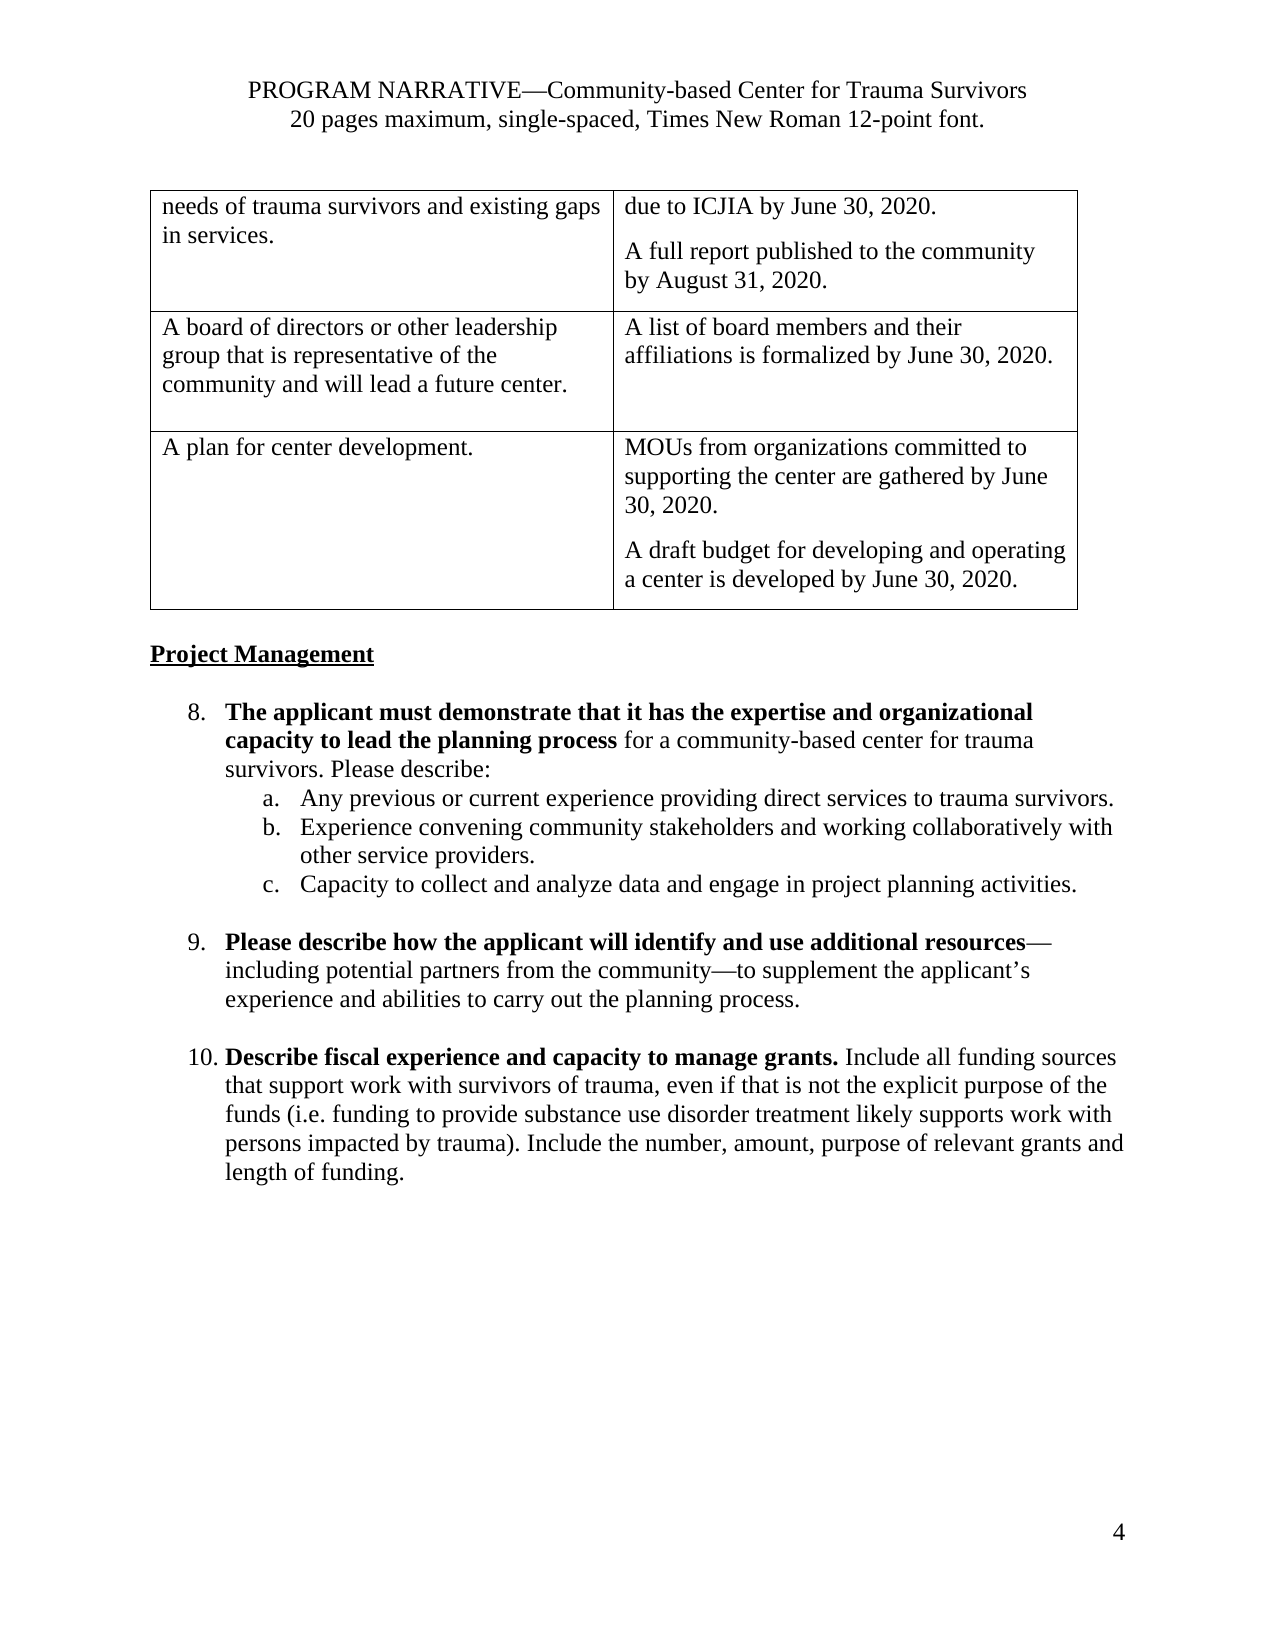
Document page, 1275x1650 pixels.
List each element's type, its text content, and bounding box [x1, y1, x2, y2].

table_cell MOUs from organizations committed to supporting the center are gathered by June 30, 2020. A draft budget for developing and operating a center is developed by June 30, 2020. [614, 432, 1077, 609]
list Please describe how the applicant will identify and use additional resources—including potential partners from the community—to supplement the applicant’s experience and abilities to carry out the planning process. [187, 927, 1125, 1013]
list Any previous or current experience providing direct services to trauma survivors. [262, 783, 1125, 812]
table_cell A plan for center development. [151, 432, 613, 609]
table_cell A board of directors or other leadership group that is representative of the community and will lead a future center. [151, 312, 613, 431]
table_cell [151, 191, 613, 311]
list Capacity to collect and analyze data and engage in project planning activities. [262, 869, 1125, 927]
table_cell A list of board members and their affiliations is formalized by June 30, 2020. [614, 312, 1077, 431]
text Project Management [150, 639, 1125, 668]
list The applicant must demonstrate that it has the expertise and organizational capacity to lead the planning process for a community-based center for trauma survivors. Please describe: [187, 697, 1125, 783]
list Describe fiscal experience and capacity to manage grants. Include all funding sources that support work with survivors of trauma, even if that is not the explicit purpose of the funds (i.e. funding to provide substance use disorder treatment likely supports work with persons impacted by trauma). Include the number, amount, purpose of relevant grants and length of funding. [187, 1042, 1125, 1185]
list Experience convening community stakeholders and working collaboratively with other service providers. [262, 812, 1125, 869]
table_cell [614, 191, 1077, 311]
